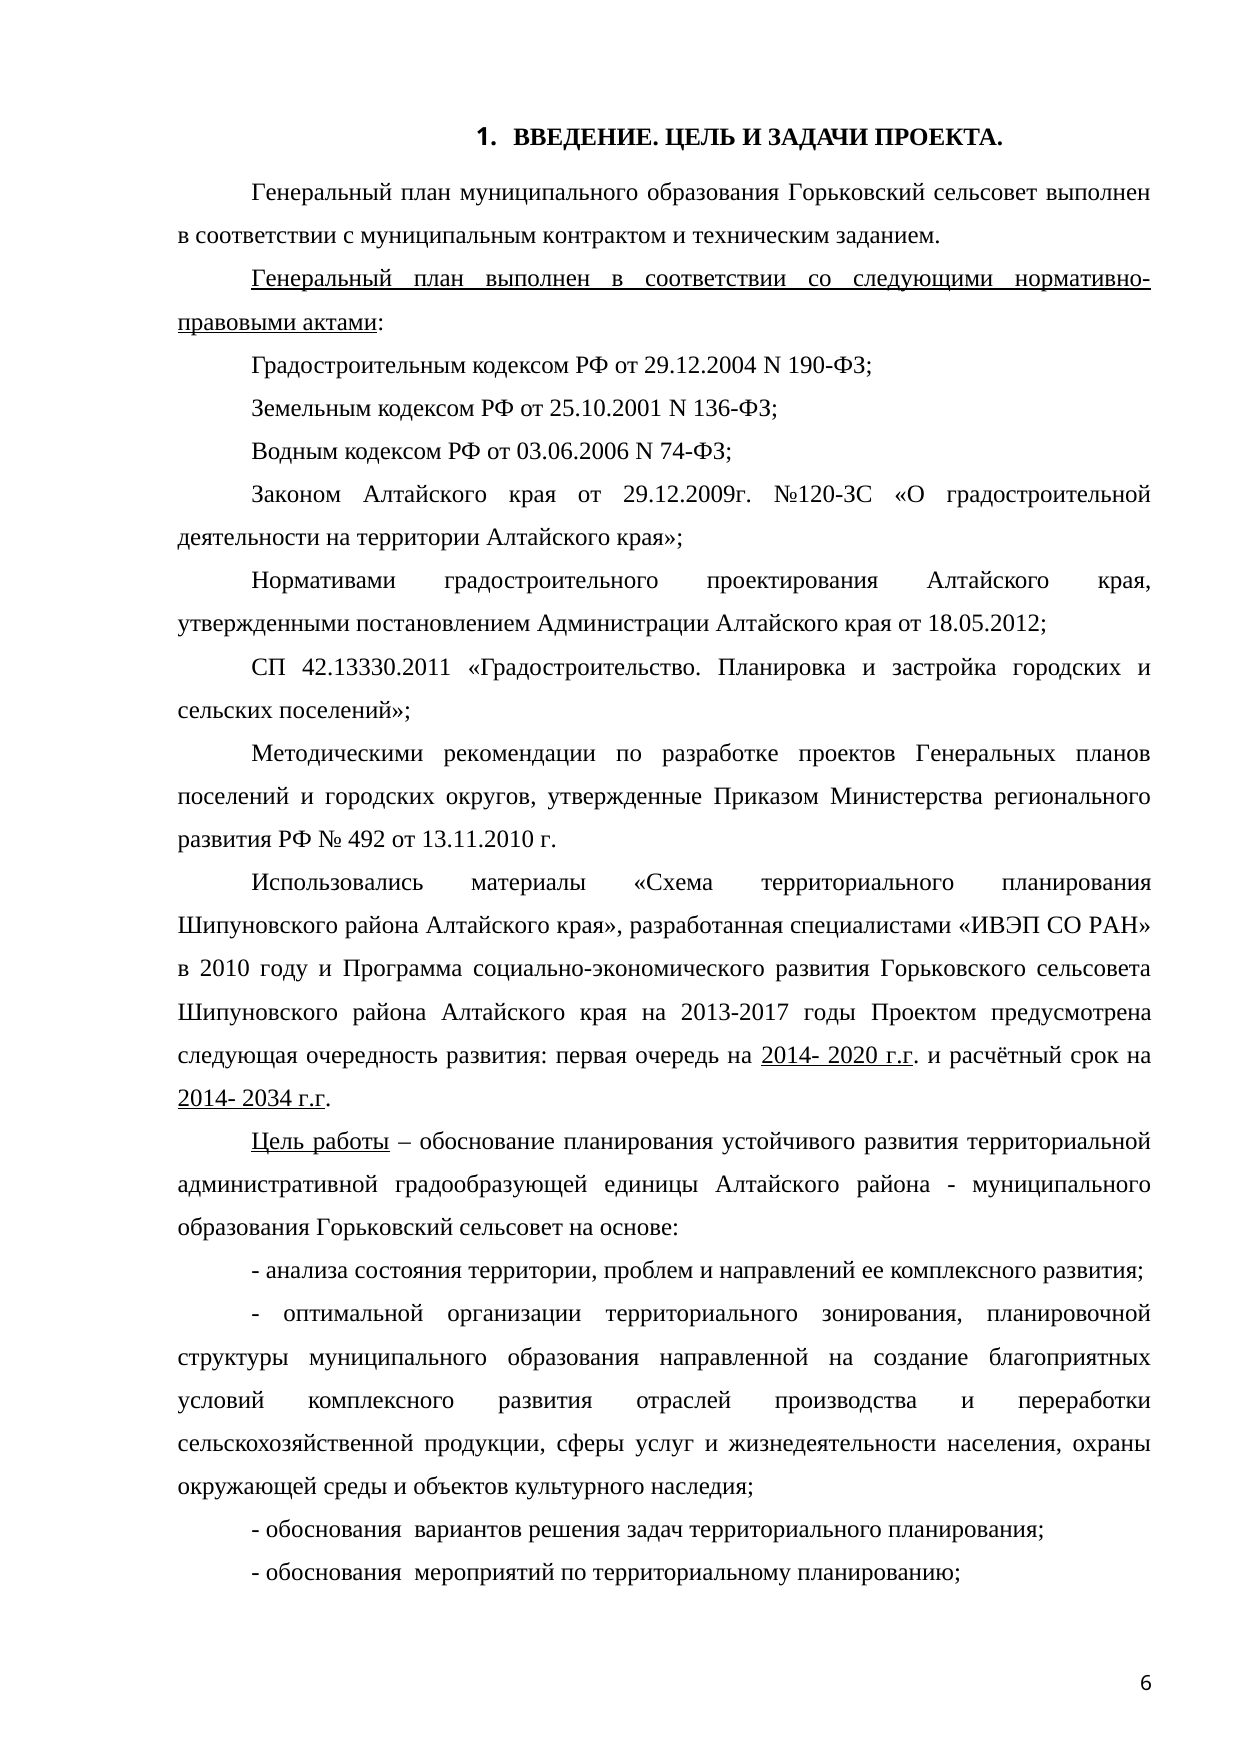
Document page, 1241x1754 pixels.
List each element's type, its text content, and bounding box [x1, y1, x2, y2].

text Законом Алтайского края от 29.12.2009г. №120-ЗС «О градостроительной деятельности на территории Алтайского края»; [177, 479, 1152, 551]
text - анализа состояния территории, проблем и направлений ее комплексного развития; [177, 1255, 1152, 1284]
list Введение. Цель и задачи проекта. [327, 118, 1152, 152]
text - обоснования вариантов решения задач территориального планирования; [177, 1514, 1152, 1543]
text - обоснования мероприятий по территориальному планированию; [177, 1557, 1152, 1586]
text Генеральный план муниципального образования Горьковский сельсовет выполнен в соответствии с муниципальным контрактом и техническим заданием. [177, 177, 1152, 249]
text Методическими рекомендации по разработке проектов Генеральных планов поселений и городских округов, утвержденные Приказом Министерства регионального развития РФ № 492 от 13.11.2010 г. [177, 738, 1152, 853]
text Земельным кодексом РФ от 25.10.2001 N 136-ФЗ; [177, 393, 1152, 422]
text СП 42.13330.2011 «Градостроительство. Планировка и застройка городских и сельских поселений»; [177, 652, 1152, 723]
text Градостроительным кодексом РФ от 29.12.2004 N 190-ФЗ; [177, 350, 1152, 378]
text Использовались материалы «Схема территориального планирования Шипуновского района Алтайского края», разработанная специалистами «ИВЭП СО РАН» в 2010 году и Программа социально-экономического развития Горьковского сельсовета Шипуновского района Алтайского края на 2013-2017 годы Проектом предусмотрена следующая очередность развития: первая очередь на 2014- 2020 г.г. и расчётный срок на 2014- 2034 г.г. [177, 867, 1152, 1112]
text Нормативами градостроительного проектирования Алтайского края, утвержденными постановлением Администрации Алтайского края от 18.05.2012; [177, 565, 1152, 637]
text - оптимальной организации территориального зонирования, планировочной структуры муниципального образования направленной на создание благоприятных условий комплексного развития отраслей производства и переработки сельскохозяйственной продукции, сферы услуг и жизнедеятельности населения, охраны окружающей среды и объектов культурного наследия; [177, 1298, 1152, 1500]
text Генеральный план выполнен в соответствии со следующими нормативно-правовыми актами: [177, 263, 1152, 335]
text Цель работы – обоснование планирования устойчивого развития территориальной административной градообразующей единицы Алтайского района - муниципального образования Горьковский сельсовет на основе: [177, 1126, 1152, 1241]
text Водным кодексом РФ от 03.06.2006 N 74-ФЗ; [177, 436, 1152, 465]
